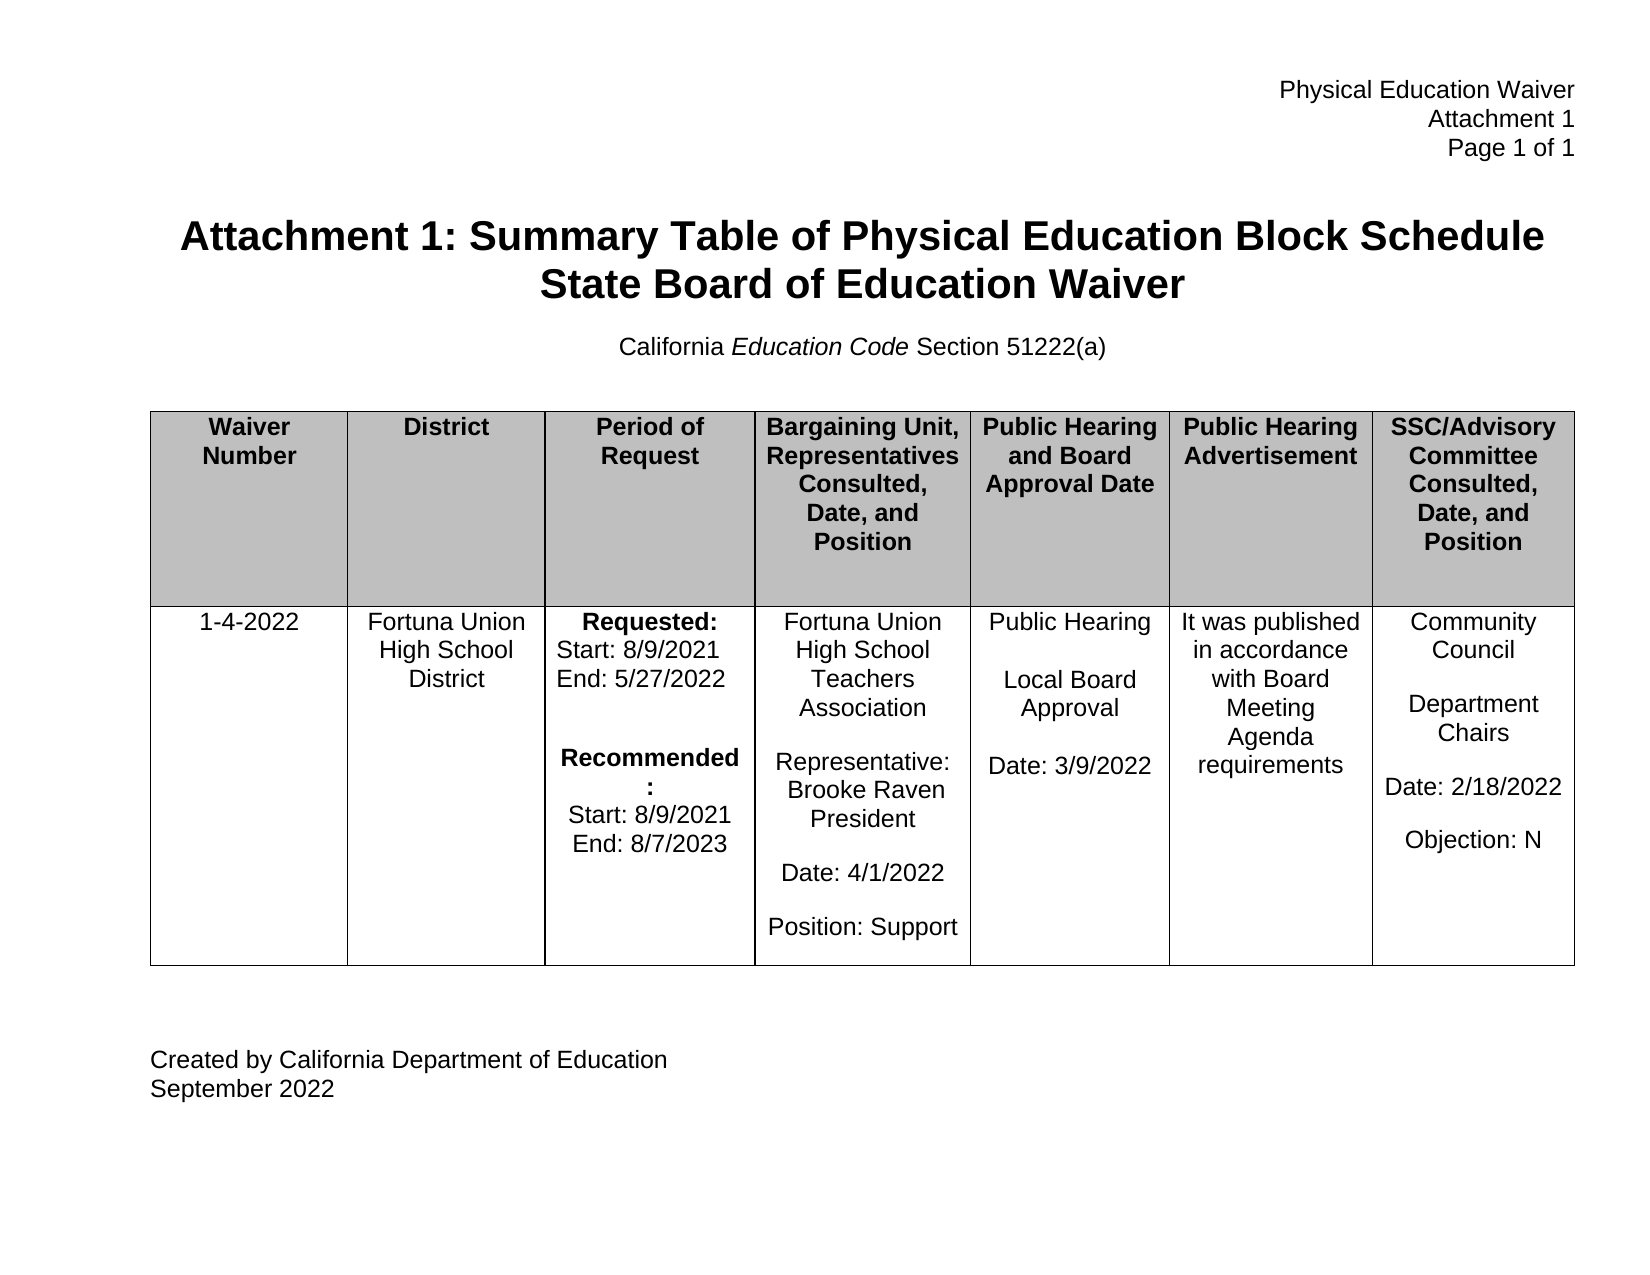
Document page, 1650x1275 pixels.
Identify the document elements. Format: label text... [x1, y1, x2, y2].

table_header Waiver Number [151, 412, 347, 606]
table_header Bargaining Unit, Representatives Consulted, Date, and Position [756, 412, 970, 606]
table_cell It was published in accordance with Board Meeting Agenda requirements [1170, 607, 1372, 965]
table_cell Fortuna Union High School Teachers Association Representative: Brooke Raven President Date: 4/1/2022 Position: Support [756, 607, 970, 965]
table_header Period of Request [546, 412, 754, 606]
subtitle Attachment 1: Summary Table of Physical Education Block Schedule State Board of Education Waiver [150, 211, 1575, 307]
table_cell Fortuna Union High School District [348, 607, 544, 965]
table_header District [348, 412, 544, 606]
table_cell 1-4-2022 [151, 607, 347, 965]
table_header Public Hearing Advertisement [1170, 412, 1372, 606]
table_cell Community Council Department Chairs Date: 2/18/2022 Objection: N [1373, 607, 1574, 965]
text California Education Code Section 51222(a) [150, 332, 1575, 361]
table_header Public Hearing and Board Approval Date [971, 412, 1169, 606]
table_header SSC/Advisory Committee Consulted, Date, and Position [1373, 412, 1574, 606]
text Created by California Department of Education September 2022 [150, 1045, 1575, 1103]
table_cell Public Hearing Local Board Approval Date: 3/9/2022 [971, 607, 1169, 965]
table_cell Requested: Start: 8/9/2021 End: 5/27/2022 Recommended: Start: 8/9/2021 End: 8/7/2023 [546, 607, 754, 965]
